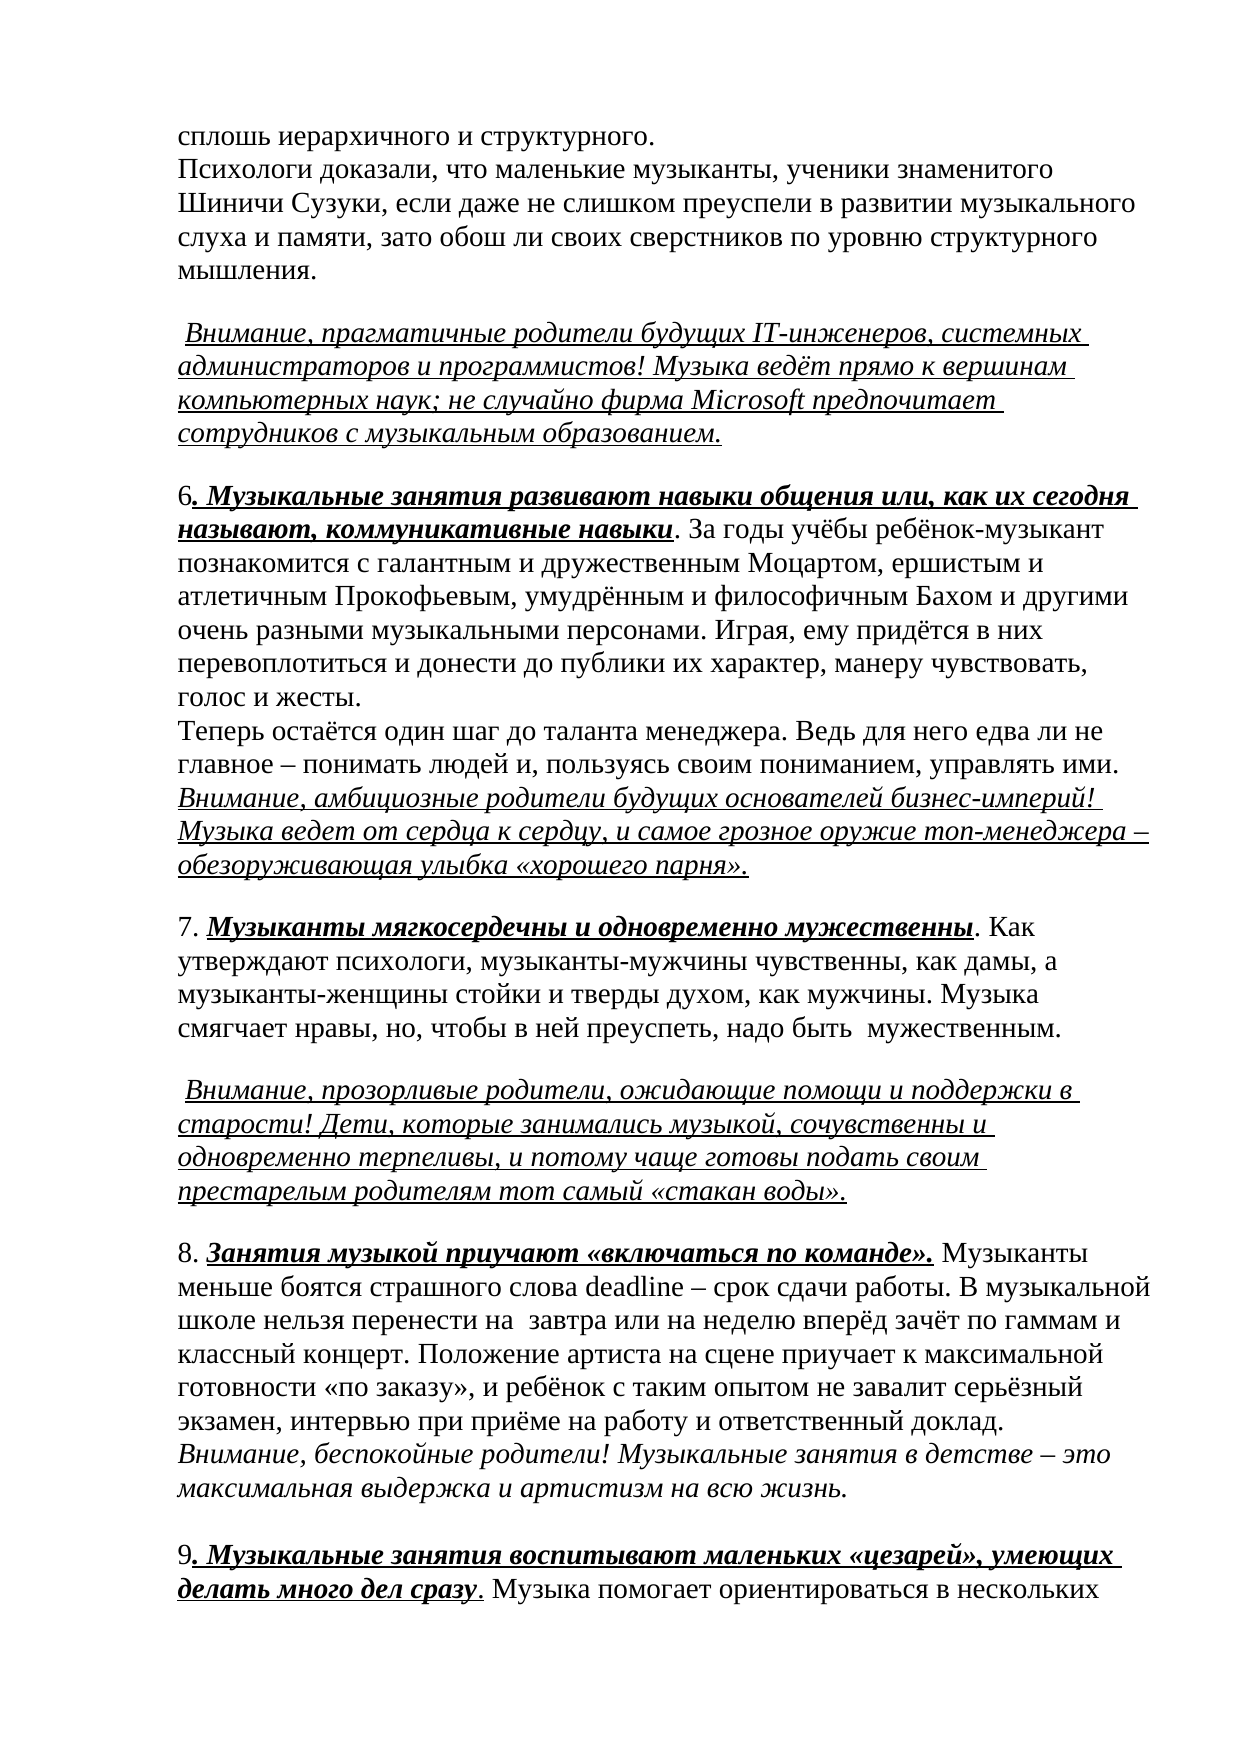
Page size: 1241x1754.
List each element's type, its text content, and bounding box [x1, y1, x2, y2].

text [177, 1072, 1152, 1604]
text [177, 118, 1152, 286]
text Внимание, прагматичные родители будущих IT-инженеров, системных администраторов и программистов! Музыка ведёт прямо к вершинам компьютерных наук; не случайно фирма Microsoft предпочитает сотрудников с музыкальным образованием. 6. Музыкальные занятия развивают навыки общения или, как их сегодня называют, коммуникативные навыки. За годы учёбы ребёнок-музыкант познакомится с галантным и дружественным Моцартом, ершистым и атлетичным Прокофьевым, умудрённым и философичным Бахом и другими очень разными музыкальными персонами. Играя, ему придётся в них перевоплотиться и донести до публики их характер, манеру чувствовать, голос и жесты. Теперь остаётся один шаг до таланта менеджера. Ведь для него едва ли не главное – понимать людей и, пользуясь своим пониманием, управлять ими. Внимание, амбициозные родители будущих основателей бизнес-империй! Музыка ведет от сердца к сердцу, и самое грозное оружие топ-менеджера – обезоруживающая улыбка «хорошего парня». 7. Музыканты мягкосердечны и одновременно мужественны. Как утверждают психологи, музыканты-мужчины чувственны, как дамы, а музыканты-женщины стойки и тверды духом, как мужчины. Музыка смягчает нравы, но, чтобы в ней преуспеть, надо быть мужественным. [177, 315, 1152, 1043]
